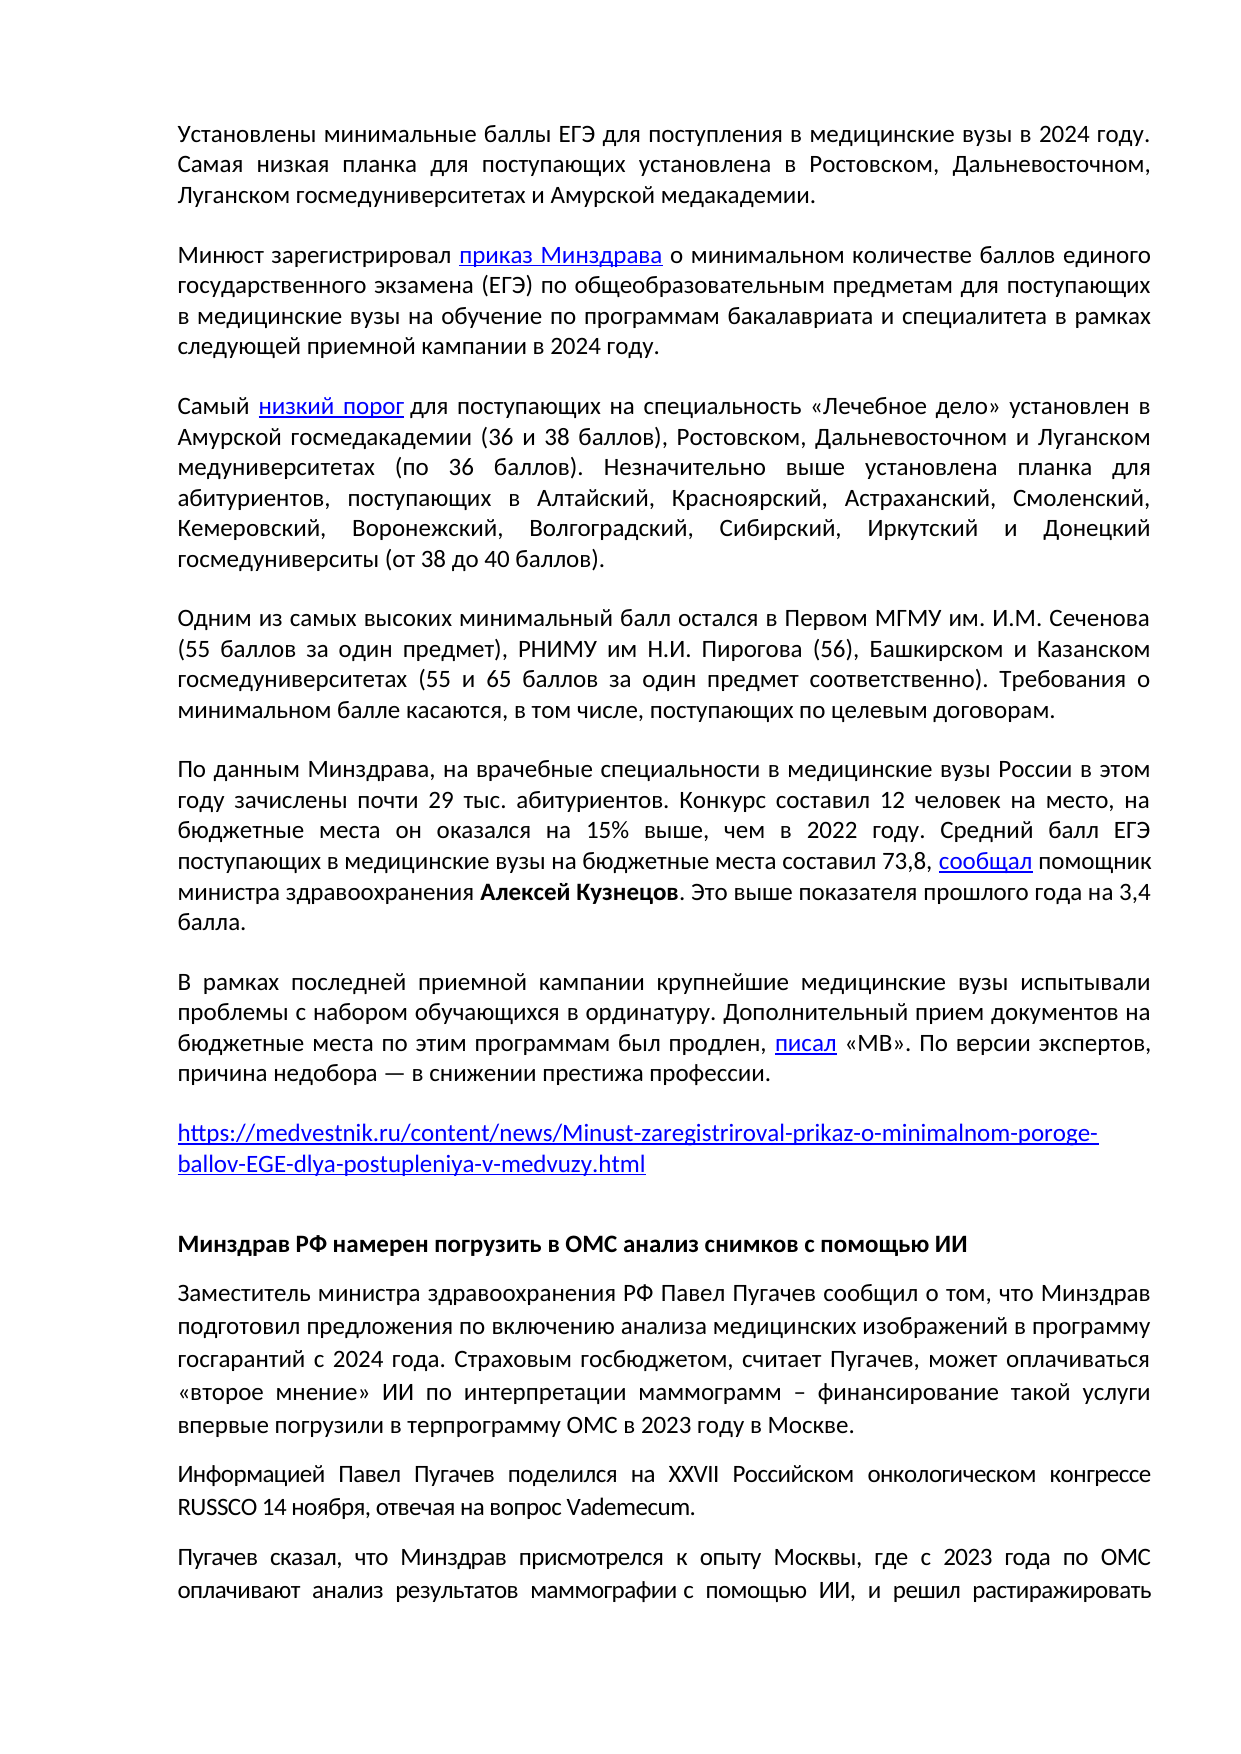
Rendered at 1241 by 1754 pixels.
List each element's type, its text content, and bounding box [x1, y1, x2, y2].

text Самый низкий порог для поступающих на специальность «Лечебное дело» установлен в Амурской госмедакадемии (36 и 38 баллов), Ростовском, Дальневосточном и Луганском медуниверситетах (по 36 баллов). Незначительно выше установлена планка для абитуриентов, поступающих в Алтайский, Красноярский, Астраханский, Смоленский, Кемеровский, Воронежский, Волгоградский, Сибирский, Иркутский и Донецкий госмедуниверситы (от 38 до 40 баллов). [177, 390, 1152, 573]
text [177, 1541, 1152, 1604]
text Заместитель министра здравоохранения РФ Павел Пугачев сообщил о том, что Минздрав подготовил предложения по включению анализа медицинских изображений в программу госгарантий с 2024 года. Страховым госбюджетом, считает Пугачев, может оплачиваться «второе мнение» ИИ по интерпретации маммограмм – финансирование такой услуги впервые погрузили в терпрограмму ОМС в 2023 году в Москве. [177, 1277, 1152, 1439]
text В рамках последней приемной кампании крупнейшие медицинские вузы испытывали проблемы с набором обучающихся в ординатуру. Дополнительный прием документов на бюджетные места по этим программам был продлен, писал «МВ». По версии экспертов, причина недобора — в снижении престижа профессии. [177, 966, 1152, 1088]
text Информацией Павел Пугачев поделился на XXVII Российском онкологическом конгрессе RUSSCO 14 ноября, отвечая на вопрос Vademecum. [177, 1459, 1152, 1522]
text По данным Минздрава, на врачебные специальности в медицинские вузы России в этом году зачислены почти 29 тыс. абитуриентов. Конкурс составил 12 человек на место, на бюджетные места он оказался на 15% выше, чем в 2022 году. Средний балл ЕГЭ поступающих в медицинские вузы на бюджетные места составил 73,8, сообщал помощник министра здравоохранения Алексей Кузнецов. Это выше показателя прошлого года на 3,4 балла. [177, 754, 1152, 937]
text Минюст зарегистрировал приказ Минздрава о минимальном количестве баллов единого государственного экзамена (ЕГЭ) по общеобразовательным предметам для поступающих в медицинские вузы на обучение по программам бакалавриата и специалитета в рамках следующей приемной кампании в 2024 году. [177, 239, 1152, 361]
text Минздрав РФ намерен погрузить в ОМС анализ снимков с помощью ИИ [177, 1228, 1152, 1258]
text https://medvestnik.ru/content/news/Minust-zaregistriroval-prikaz-o-minimalnom-poroge-ballov-EGE-dlya-postupleniya-v-medvuzy.html [177, 1117, 1152, 1178]
text Установлены минимальные баллы ЕГЭ для поступления в медицинские вузы в 2024 году. Самая низкая планка для поступающих установлена в Ростовском, Дальневосточном, Луганском госмедуниверситетах и Амурской медакадемии. [177, 118, 1152, 210]
text Одним из самых высоких минимальный балл остался в Первом МГМУ им. И.М. Сеченова (55 баллов за один предмет), РНИМУ им Н.И. Пирогова (56), Башкирском и Казанском госмедуниверситетах (55 и 65 баллов за один предмет соответственно). Требования о минимальном балле касаются, в том числе, поступающих по целевым договорам. [177, 602, 1152, 724]
